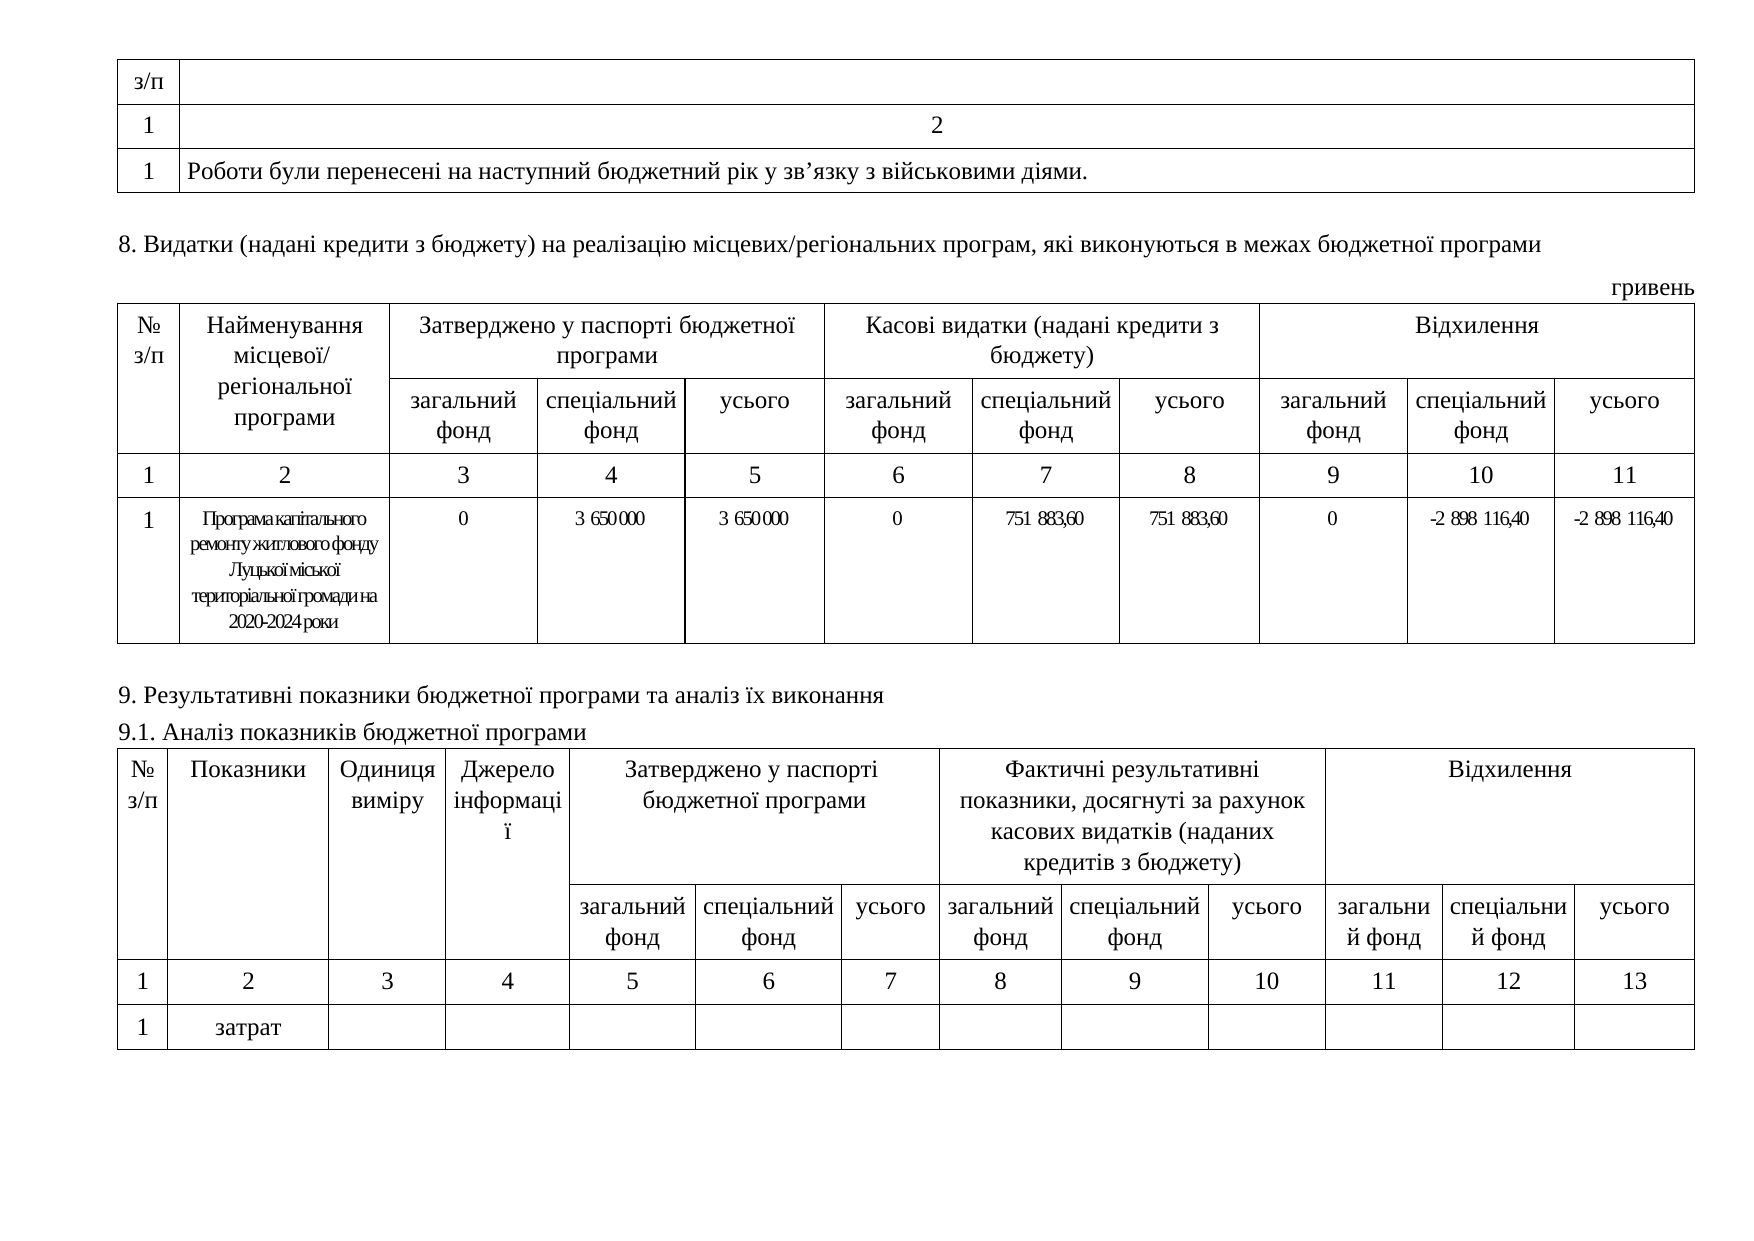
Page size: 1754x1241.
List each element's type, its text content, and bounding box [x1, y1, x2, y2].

table_cell 2 [168, 960, 328, 1003]
table_cell [1443, 1005, 1574, 1049]
table_cell 1 [118, 960, 167, 1003]
table_cell усього [842, 885, 939, 959]
table_cell 6 [696, 960, 841, 1003]
table_cell [1575, 1005, 1694, 1049]
text 9.1. Аналіз показників бюджетної програми [118, 717, 1695, 746]
table_cell 9 [1062, 960, 1208, 1003]
table_header Пояснення [180, 60, 1694, 103]
table_cell [1209, 1005, 1325, 1049]
table_cell [696, 1005, 841, 1049]
table_header Фактичні результативні показники, досягнуті за рахунок касових видатків (наданих кредитів з бюджету) [940, 749, 1325, 884]
table_cell [1062, 1005, 1208, 1049]
table_cell 10 [1408, 454, 1554, 497]
table_cell 9 [1260, 454, 1407, 497]
table_cell усього [686, 379, 824, 453]
table_cell 4 [538, 454, 684, 497]
table_cell 11 [1326, 960, 1442, 1003]
table_cell 11 [1555, 454, 1694, 497]
table_cell 3 [390, 454, 537, 497]
table_cell 3 650 000 [538, 498, 684, 642]
table_cell 4 [446, 960, 569, 1003]
table_cell 6 [825, 454, 972, 497]
table_cell загальний фонд [940, 885, 1061, 959]
table_cell загальний фонд [1326, 885, 1442, 959]
table_cell спеціальний фонд [1408, 379, 1554, 453]
table_header Найменування місцевої/ регіональної програми [180, 304, 389, 453]
text гривень [118, 272, 1695, 301]
table_cell 3 650 000 [686, 498, 824, 642]
table_cell [940, 1005, 1061, 1049]
table_header Касові видатки (надані кредити з бюджету) [825, 304, 1259, 378]
table_cell 1 [118, 498, 179, 642]
table_cell 8 [940, 960, 1061, 1003]
table_cell [446, 1005, 569, 1049]
table_cell Програма капітального ремонту житлового фонду Луцької міської територіальної громади на 2020-2024 роки [180, 498, 389, 642]
table_cell Роботи були перенесені на наступний бюджетний рік у зв’язку з військовими діями. [180, 149, 1694, 192]
table_cell усього [1555, 379, 1694, 453]
table_cell спеціальний фонд [1443, 885, 1574, 959]
table_header Затверджено у паспорті бюджетної програми [570, 749, 939, 884]
table_header Відхилення [1260, 304, 1694, 378]
table_cell усього [1209, 885, 1325, 959]
table_cell [570, 1005, 695, 1049]
table_header № з/п [118, 304, 179, 453]
table_header Відхилення [1326, 749, 1694, 884]
table_cell 1 [118, 105, 179, 148]
table_cell 7 [973, 454, 1119, 497]
table_cell 2 [180, 454, 389, 497]
table_cell 0 [390, 498, 537, 642]
table_cell 751 883,60 [973, 498, 1119, 642]
table_header Затверджено у паспорті бюджетної програми [390, 304, 824, 378]
table_header № з/п [118, 749, 167, 959]
table_cell 5 [570, 960, 695, 1003]
table_cell 10 [1209, 960, 1325, 1003]
table_cell 8 [1120, 454, 1259, 497]
table_cell [329, 1005, 445, 1049]
table_cell загальний фонд [570, 885, 695, 959]
table_header Показники [168, 749, 328, 959]
table_header № з/п [118, 60, 179, 103]
table_cell спеціальний фонд [973, 379, 1119, 453]
table_cell 5 [686, 454, 824, 497]
table_header Одиниця виміру [329, 749, 445, 959]
table_cell 2 [180, 105, 1694, 148]
table_cell загальний фонд [390, 379, 537, 453]
table_header Джерело інформації [446, 749, 569, 959]
text 9. Результативні показники бюджетної програми та аналіз їх виконання [118, 680, 1695, 709]
table_cell 1 [118, 1005, 167, 1049]
table_cell 12 [1443, 960, 1574, 1003]
table_cell 1 [118, 454, 179, 497]
table_cell загальний фонд [1260, 379, 1407, 453]
text 8. Видатки (надані кредити з бюджету) на реалізацію місцевих/регіональних програм, які виконуються в межах бюджетної програми [118, 229, 1695, 258]
table_cell -2 898 116,40 [1555, 498, 1694, 642]
table_cell 751 883,60 [1120, 498, 1259, 642]
table_cell спеціальний фонд [696, 885, 841, 959]
table_cell 3 [329, 960, 445, 1003]
table_cell усього [1575, 885, 1694, 959]
table_cell затрат [168, 1005, 328, 1049]
table_cell спеціальний фонд [1062, 885, 1208, 959]
table_cell 13 [1575, 960, 1694, 1003]
table_cell загальний фонд [825, 379, 972, 453]
table_cell усього [1120, 379, 1259, 453]
table_cell 0 [1260, 498, 1407, 642]
table_cell 7 [842, 960, 939, 1003]
table_cell -2 898 116,40 [1408, 498, 1554, 642]
table_cell [842, 1005, 939, 1049]
table_cell 1 [118, 149, 179, 192]
table_cell спеціальний фонд [538, 379, 684, 453]
table_cell 0 [825, 498, 972, 642]
table_cell [1326, 1005, 1442, 1049]
